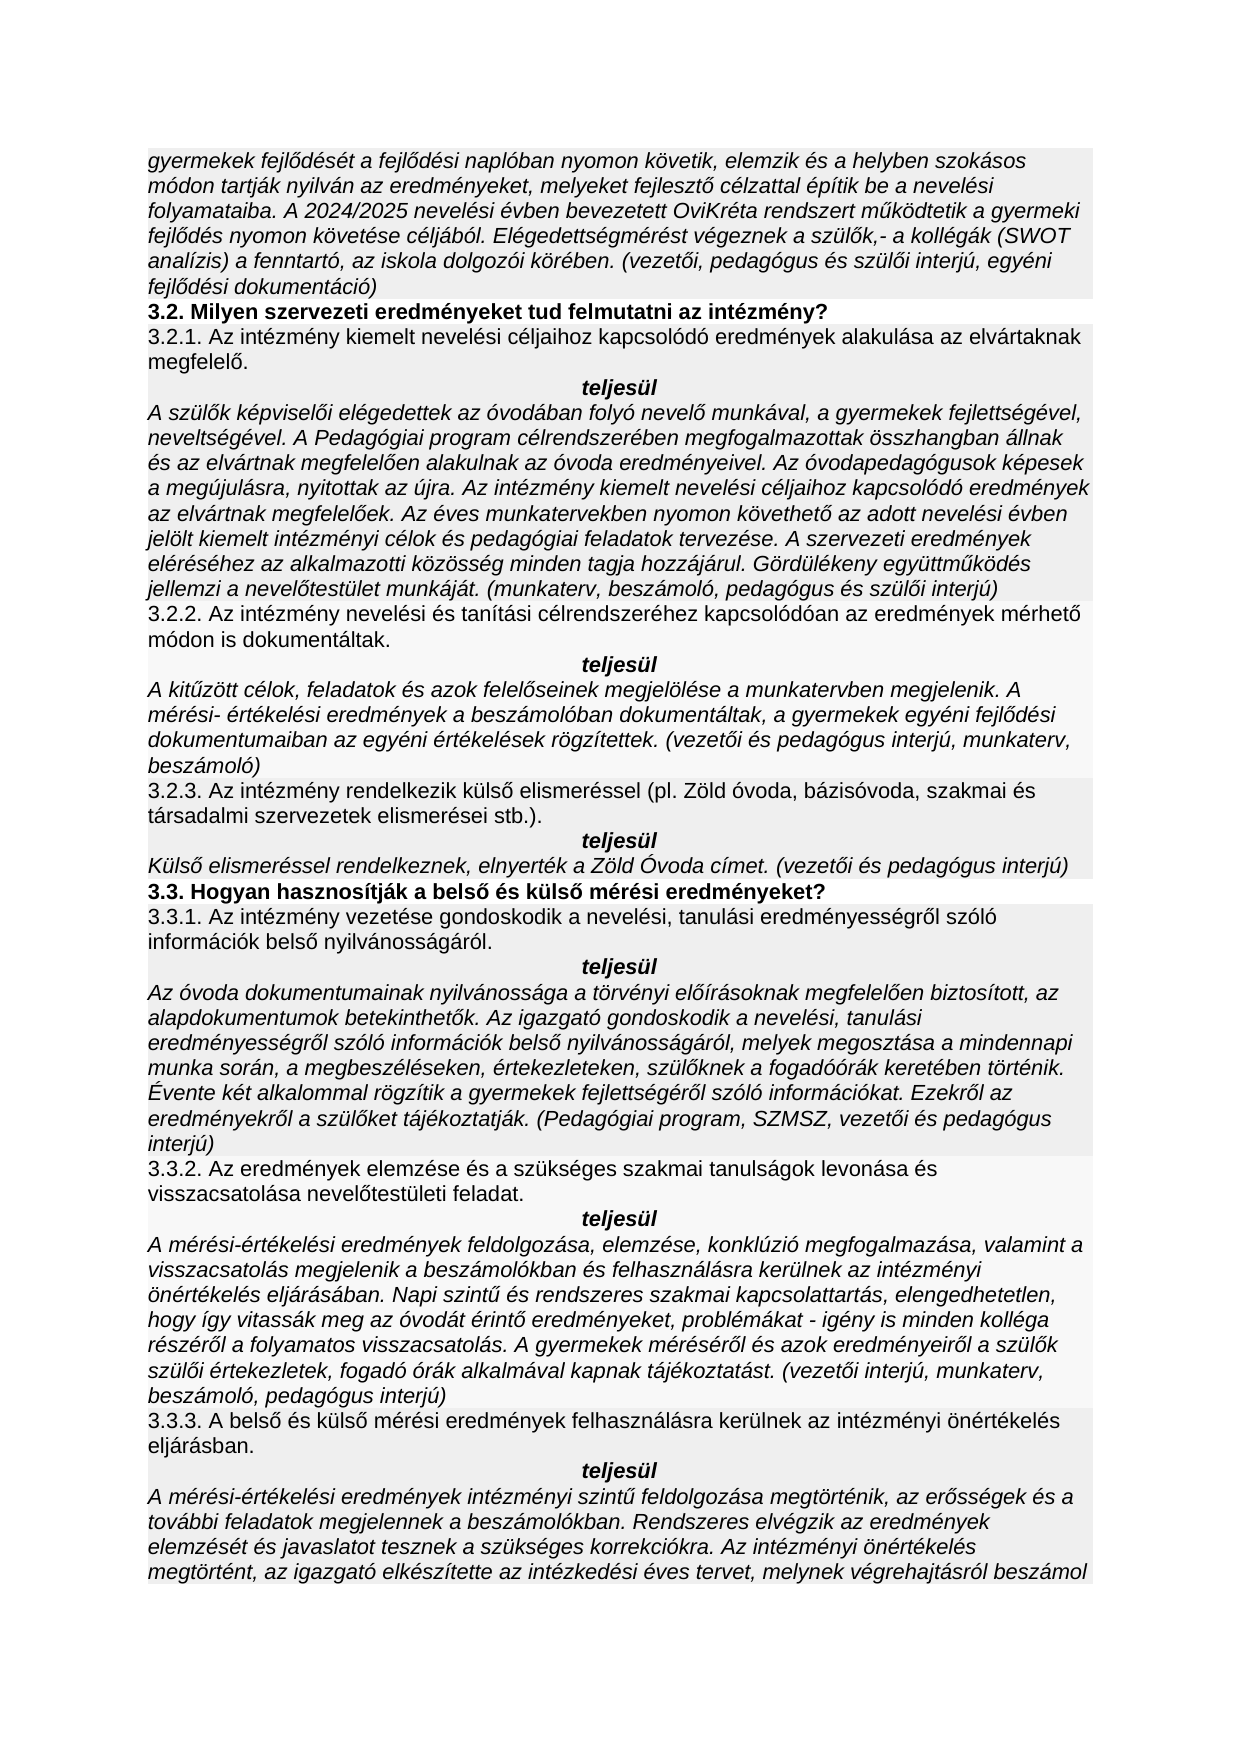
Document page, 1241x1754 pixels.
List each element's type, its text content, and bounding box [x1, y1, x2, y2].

text A szülők képviselői elégedettek az óvodában folyó nevelő munkával, a gyermekek fejlettségével, neveltségével. A Pedagógiai program célrendszerében megfogalmazottak összhangban állnak és az elvártnak megfelelően alakulnak az óvoda eredményeivel. Az óvodapedagógusok képesek a megújulásra, nyitottak az újra. Az intézmény kiemelt nevelési céljaihoz kapcsolódó eredmények az elvártnak megfelelőek. Az éves munkatervekben nyomon követhető az adott nevelési évben jelölt kiemelt intézményi célok és pedagógiai feladatok tervezése. A szervezeti eredmények eléréséhez az alkalmazotti közösség minden tagja hozzájárul. Gördülékeny együttműködés jellemzi a nevelőtestület munkáját. (munkaterv, beszámoló, pedagógus és szülői interjú) [148, 400, 1093, 601]
text 3.3.1. Az intézmény vezetése gondoskodik a nevelési, tanulási eredményességről szóló információk belső nyilvánosságáról. [148, 904, 1093, 954]
text Az óvoda dokumentumainak nyilvánossága a törvényi előírásoknak megfelelően biztosított, az alapdokumentumok betekinthetők. Az igazgató gondoskodik a nevelési, tanulási eredményességről szóló információk belső nyilvánosságáról, melyek megosztása a mindennapi munka során, a megbeszéléseken, értekezleteken, szülőknek a fogadóórák keretében történik. Évente két alkalommal rögzítik a gyermekek fejlettségéről szóló információkat. Ezekről az eredményekről a szülőket tájékoztatják. (Pedagógiai program, SZMSZ, vezetői és pedagógus interjú) [148, 979, 1093, 1156]
text teljesül [148, 1458, 1093, 1484]
text 3.2.3. Az intézmény rendelkezik külső elismeréssel (pl. Zöld óvoda, bázisóvoda, szakmai és társadalmi szervezetek elismerései stb.). [148, 778, 1093, 828]
text 3.2.1. Az intézmény kiemelt nevelési céljaihoz kapcsolódó eredmények alakulása az elvártaknak megfelelő. [148, 324, 1093, 374]
text 3.2. Milyen szervezeti eredményeket tud felmutatni az intézmény? [148, 299, 1093, 324]
text teljesül [148, 954, 1093, 979]
text 3.2.2. Az intézmény nevelési és tanítási célrendszeréhez kapcsolódóan az eredmények mérhető módon is dokumentáltak. [148, 601, 1093, 652]
text teljesül [148, 374, 1093, 400]
text teljesül [148, 652, 1093, 677]
text Külső elismeréssel rendelkeznek, elnyerték a Zöld Óvoda címet. (vezetői és pedagógus interjú) [148, 853, 1093, 879]
text 3.3.2. Az eredmények elemzése és a szükséges szakmai tanulságok levonása és visszacsatolása nevelőtestületi feladat. [148, 1156, 1093, 1206]
text A kitűzött célok, feladatok és azok felelőseinek megjelölése a munkatervben megjelenik. A mérési- értékelési eredmények a beszámolóban dokumentáltak, a gyermekek egyéni fejlődési dokumentumaiban az egyéni értékelések rögzítettek. (vezetői és pedagógus interjú, munkaterv, beszámoló) [148, 677, 1093, 778]
text A mérési-értékelési eredmények feldolgozása, elemzése, konklúzió megfogalmazása, valamint a visszacsatolás megjelenik a beszámolókban és felhasználásra kerülnek az intézményi önértékelés eljárásában. Napi szintű és rendszeres szakmai kapcsolattartás, elengedhetetlen, hogy így vitassák meg az óvodát érintő eredményeket, problémákat - igény is minden kolléga részéről a folyamatos visszacsatolás. A gyermekek méréséről és azok eredményeiről a szülők szülői értekezletek, fogadó órák alkalmával kapnak tájékoztatást. (vezetői interjú, munkaterv, beszámoló, pedagógus interjú) [148, 1232, 1093, 1408]
text 3.3. Hogyan hasznosítják a belső és külső mérési eredményeket? [148, 879, 1093, 904]
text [148, 148, 1093, 299]
text teljesül [148, 1206, 1093, 1232]
text teljesül [148, 828, 1093, 853]
text 3.3.3. A belső és külső mérési eredmények felhasználásra kerülnek az intézményi önértékelés eljárásban. [148, 1408, 1093, 1458]
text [148, 1484, 1093, 1584]
